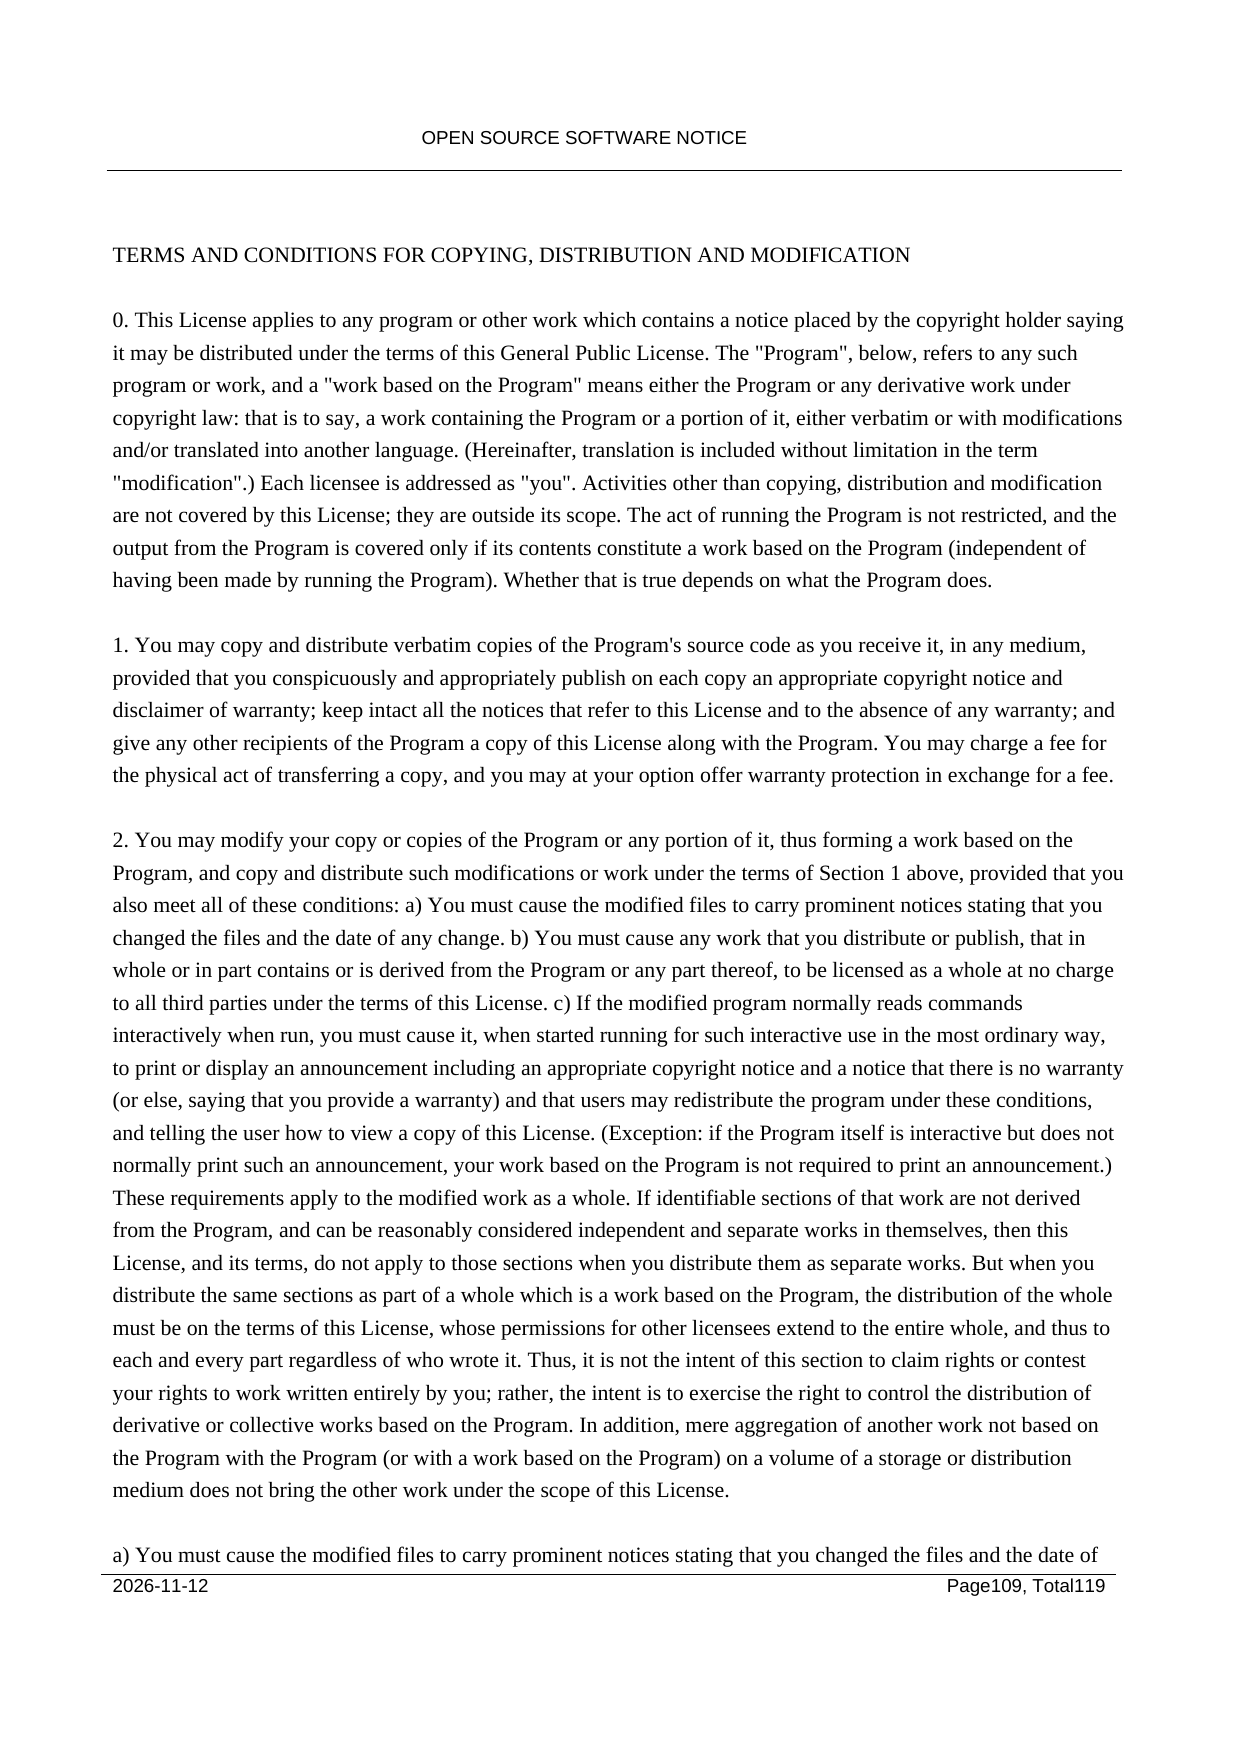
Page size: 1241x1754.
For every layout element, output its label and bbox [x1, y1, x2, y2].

text [112, 206, 1128, 1571]
